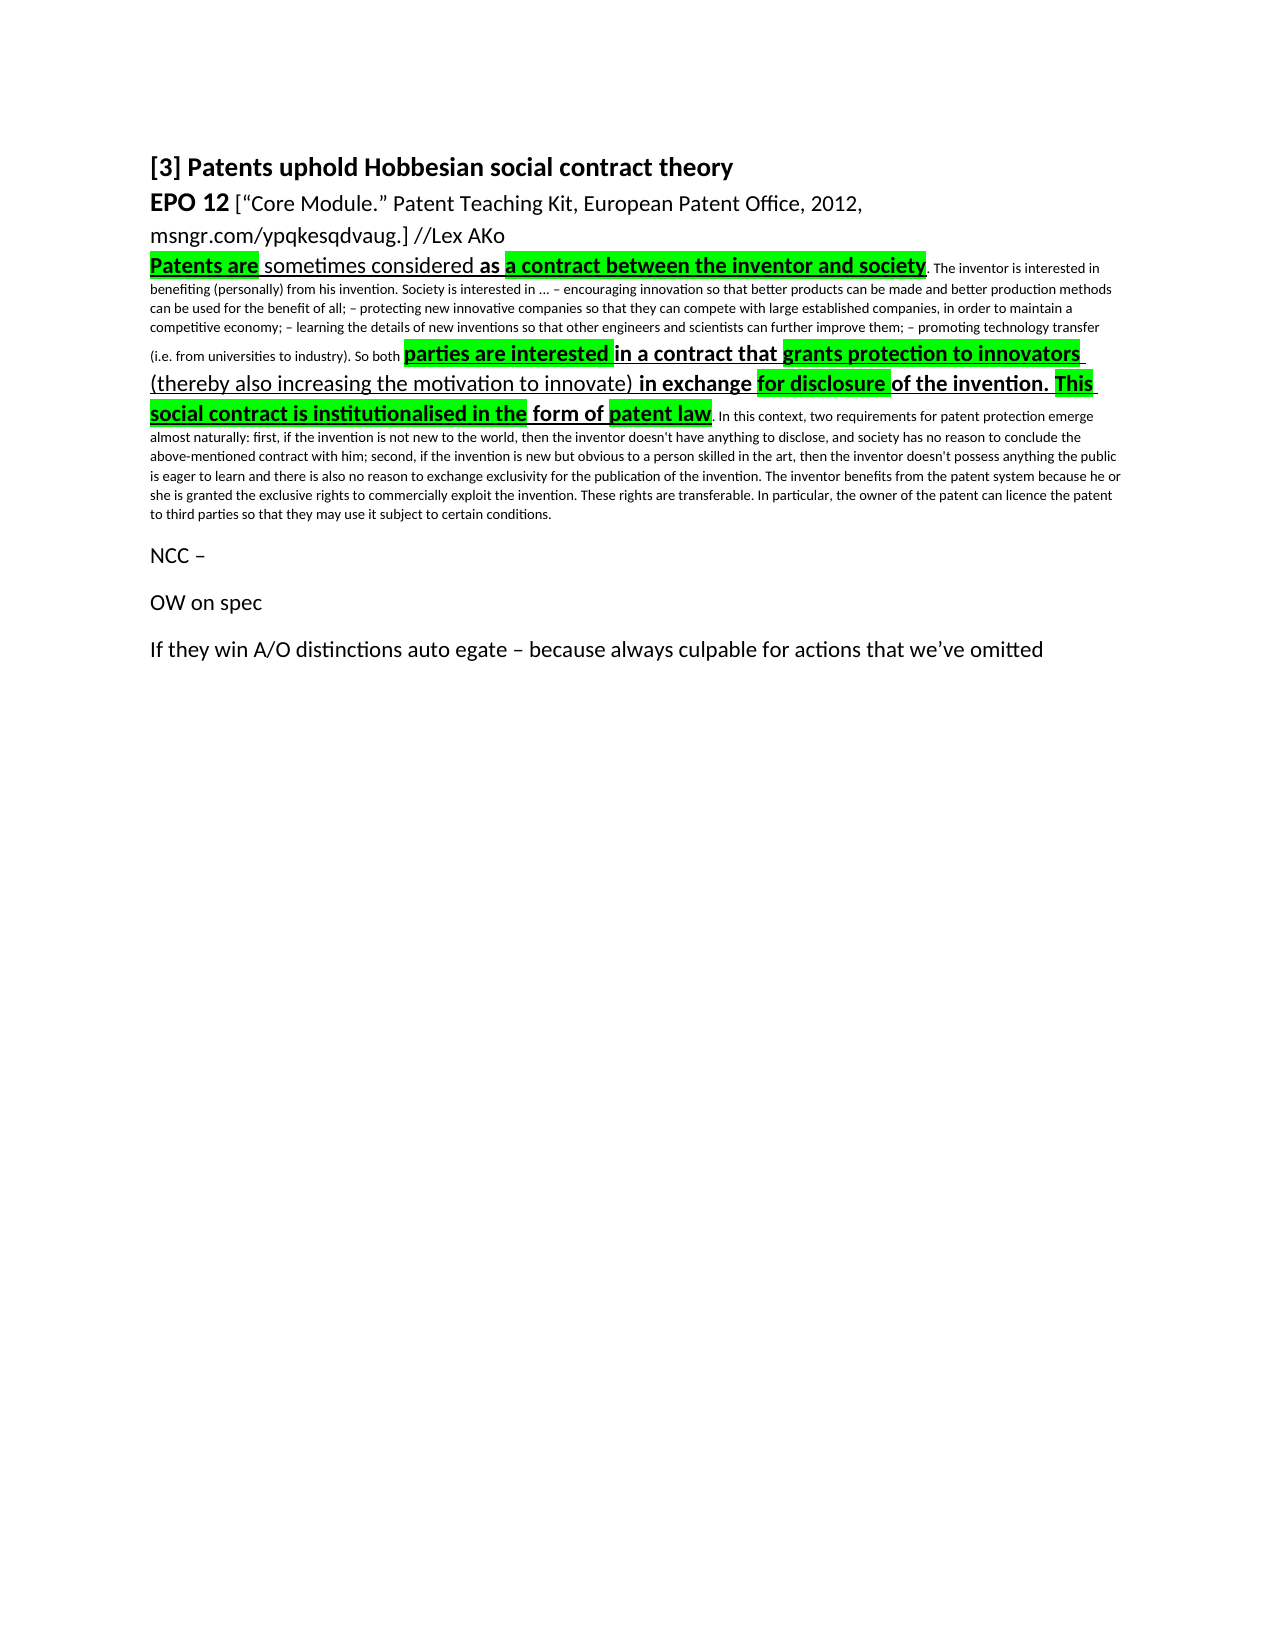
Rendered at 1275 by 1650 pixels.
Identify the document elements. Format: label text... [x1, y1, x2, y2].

subtitle [3] Patents uphold Hobbesian social contract theory [150, 150, 1125, 183]
text Patents are sometimes considered as a contract between the inventor and society. The inventor is interested in benefiting (personally) from his invention. Society is interested in ... – encouraging innovation so that better products can be made and better production methods can be used for the benefit of all; – protecting new innovative companies so that they can compete with large established companies, in order to maintain a competitive economy; – learning the details of new inventions so that other engineers and scientists can further improve them; – promoting technology transfer (i.e. from universities to industry). So both parties are interested in a contract that grants protection to innovators (thereby also increasing the motivation to innovate) in exchange for disclosure of the invention. This social contract is institutionalised in the form of patent law. In this context, two requirements for patent protection emerge almost naturally: first, if the invention is not new to the world, then the inventor doesn't have anything to disclose, and society has no reason to conclude the above-mentioned contract with him; second, if the invention is new but obvious to a person skilled in the art, then the inventor doesn't possess anything the public is eager to learn and there is also no reason to exchange exclusivity for the publication of the invention. The inventor benefits from the patent system because he or she is granted the exclusive rights to commercially exploit the invention. These rights are transferable. In particular, the owner of the patent can licence the patent to third parties so that they may use it subject to certain conditions. [150, 251, 1125, 523]
text If they win A/O distinctions auto egate – because always culpable for actions that we’ve omitted [150, 635, 1125, 663]
text NCC – [150, 541, 1125, 569]
text EPO 12 [“Core Module.” Patent Teaching Kit, European Patent Office, 2012, msngr.com/ypqkesqdvaug.] //Lex AKo [150, 186, 1125, 249]
text OW on spec [150, 588, 1125, 616]
